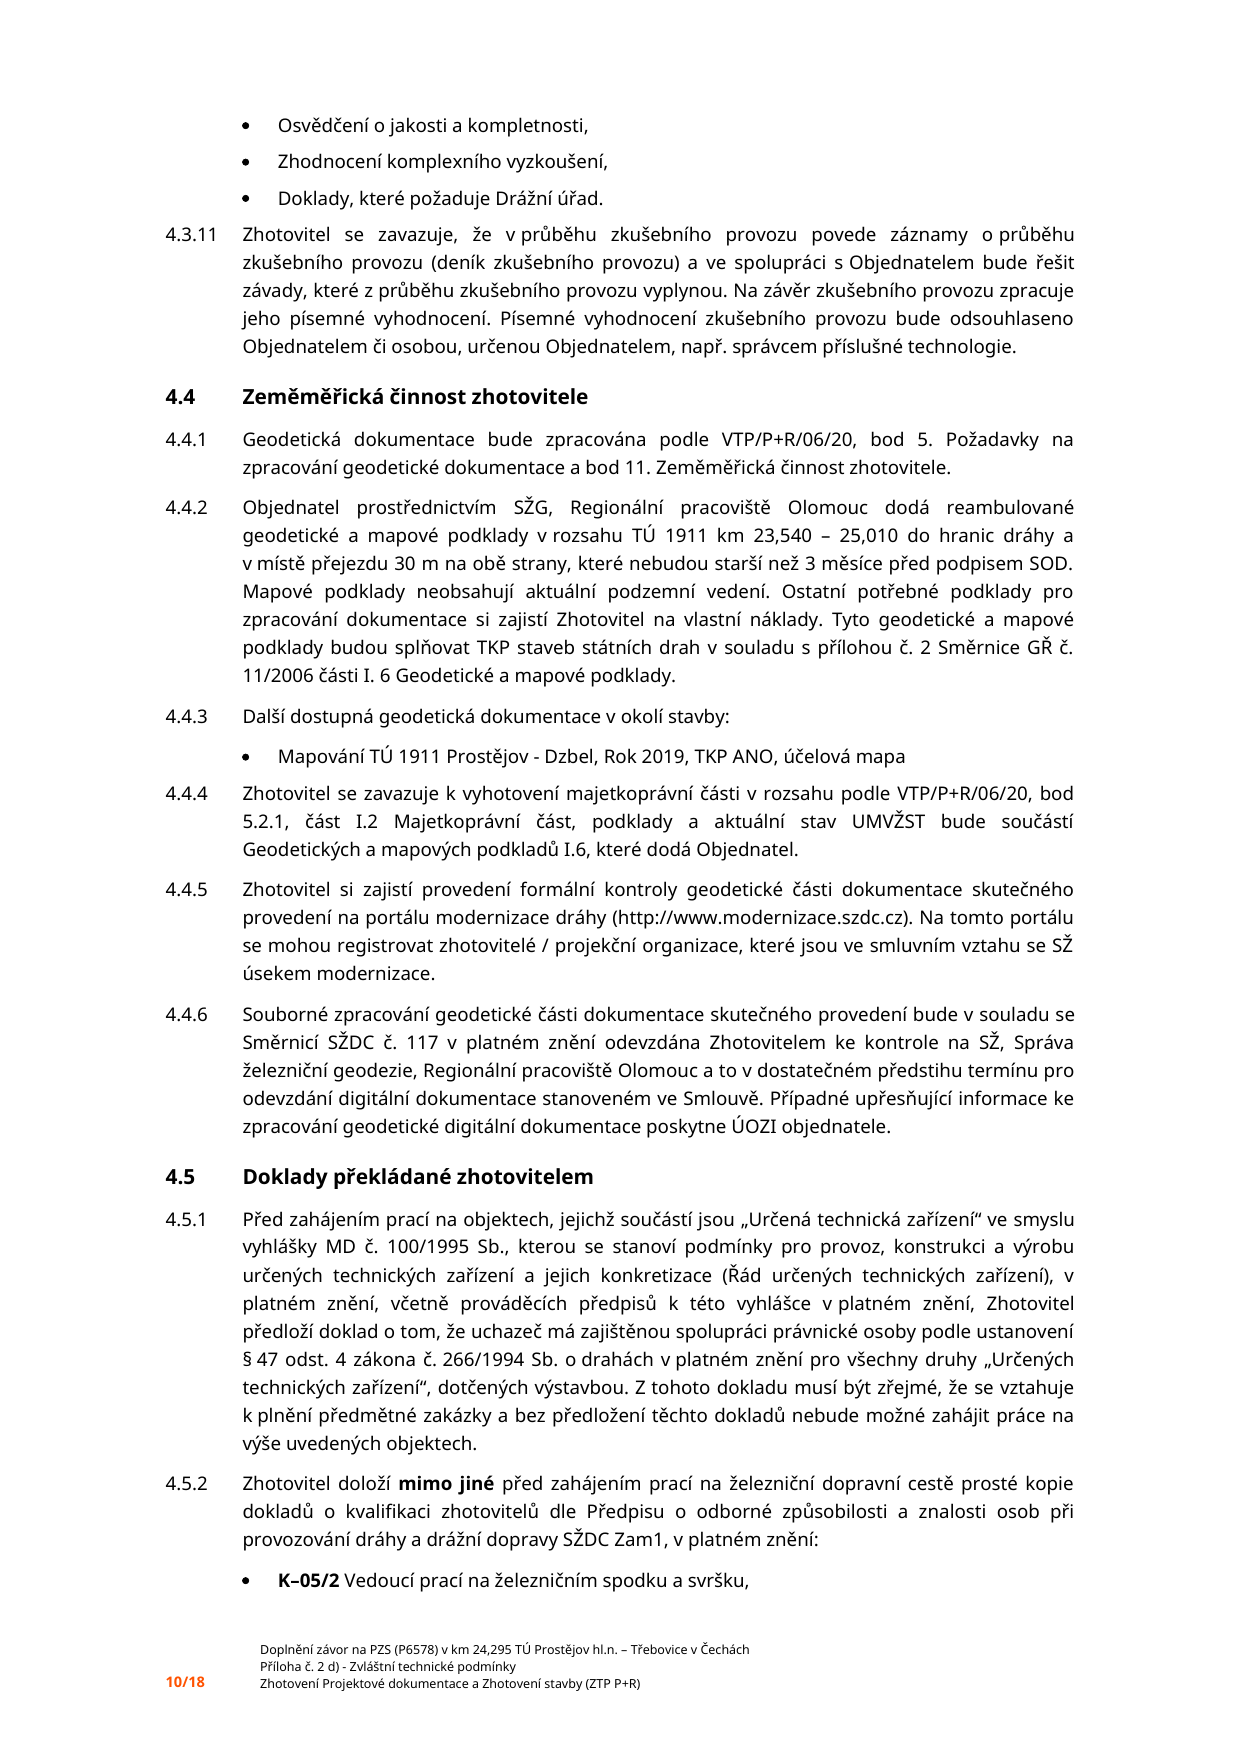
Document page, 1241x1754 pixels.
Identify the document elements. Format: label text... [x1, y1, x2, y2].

text Zhotovitel doloží mimo jiné před zahájením prací na železniční dopravní cestě prosté kopie dokladů o kvalifikaci zhotovitelů dle Předpisu o odborné způsobilosti a znalosti osob při provozování dráhy a drážní dopravy SŽDC Zam1, v platném znění: [165, 1471, 1075, 1552]
text Osvědčení o jakosti a kompletnosti, [242, 112, 1075, 138]
text Doklady, které požaduje Drážní úřad. [242, 185, 1075, 210]
text Mapování TÚ 1911 Prostějov - Dzbel, Rok 2019, TKP ANO, účelová mapa [242, 744, 1075, 769]
text Geodetická dokumentace bude zpracována podle VTP/P+R/06/20, bod 5. Požadavky na zpracování geodetické dokumentace a bod 11. Zeměměřická činnost zhotovitele. [165, 426, 1075, 479]
text Zhotovitel se zavazuje k vyhotovení majetkoprávní části v rozsahu podle VTP/P+R/06/20, bod 5.2.1, část I.2 Majetkoprávní část, podklady a aktuální stav UMVŽST bude součástí Geodetických a mapových podkladů I.6, které dodá Objednatel. [165, 780, 1075, 862]
text Objednatel prostřednictvím SŽG, Regionální pracoviště Olomouc dodá reambulované geodetické a mapové podklady v rozsahu TÚ 1911 km 23,540 – 25,010 do hranic dráhy a v místě přejezdu 30 m na obě strany, které nebudou starší než 3 měsíce před podpisem SOD. Mapové podklady neobsahují aktuální podzemní vedení. Ostatní potřebné podklady pro zpracování dokumentace si zajistí Zhotovitel na vlastní náklady. Tyto geodetické a mapové podklady budou splňovat TKP staveb státních drah v souladu s přílohou č. 2 Směrnice GŘ č. 11/2006 části I. 6 Geodetické a mapové podklady. [165, 494, 1075, 688]
text K–05/2 Vedoucí prací na železničním spodku a svršku, [242, 1567, 1075, 1593]
text Zhotovitel si zajistí provedení formální kontroly geodetické části dokumentace skutečného provedení na portálu modernizace dráhy (http://www.modernizace.szdc.cz). Na tomto portálu se mohou registrovat zhotovitelé / projekční organizace, které jsou ve smluvním vztahu se SŽ úsekem modernizace. [165, 877, 1075, 986]
text Před zahájením prací na objektech, jejichž součástí jsou „Určená technická zařízení“ ve smyslu vyhlášky MD č. 100/1995 Sb., kterou se stanoví podmínky pro provoz, konstrukci a výrobu určených technických zařízení a jejich konkretizace (Řád určených technických zařízení), v platném znění, včetně prováděcích předpisů k této vyhlášce v platném znění, Zhotovitel předloží doklad o tom, že uchazeč má zajištěnou spolupráci právnické osoby podle ustanovení § 47 odst. 4 zákona č. 266/1994 Sb. o drahách v platném znění pro všechny druhy „Určených technických zařízení“, dotčených výstavbou. Z tohoto dokladu musí být zřejmé, že se vztahuje k plnění předmětné zakázky a bez předložení těchto dokladů nebude možné zahájit práce na výše uvedených objektech. [165, 1206, 1075, 1456]
text Souborné zpracování geodetické části dokumentace skutečného provedení bude v souladu se Směrnicí SŽDC č. 117 v platném znění odevzdána Zhotovitelem ke kontrole na SŽ, Správa železniční geodezie, Regionální pracoviště Olomouc a to v dostatečném předstihu termínu pro odevzdání digitální dokumentace stanoveném ve Smlouvě. Případné upřesňující informace ke zpracování geodetické digitální dokumentace poskytne ÚOZI objednatele. [165, 1001, 1075, 1139]
text Další dostupná geodetická dokumentace v okolí stavby: [165, 703, 1075, 729]
text Zhotovitel se zavazuje, že v průběhu zkušebního provozu povede záznamy o průběhu zkušebního provozu (deník zkušebního provozu) a ve spolupráci s Objednatelem bude řešit závady, které z průběhu zkušebního provozu vyplynou. Na závěr zkušebního provozu zpracuje jeho písemné vyhodnocení. Písemné vyhodnocení zkušebního provozu bude odsouhlaseno Objednatelem či osobou, určenou Objednatelem, např. správcem příslušné technologie. [165, 221, 1075, 359]
text Zhodnocení komplexního vyzkoušení, [242, 148, 1075, 174]
text Doklady překládané zhotovitelem [165, 1162, 1075, 1191]
text Zeměměřická činnost zhotovitele [165, 382, 1075, 411]
